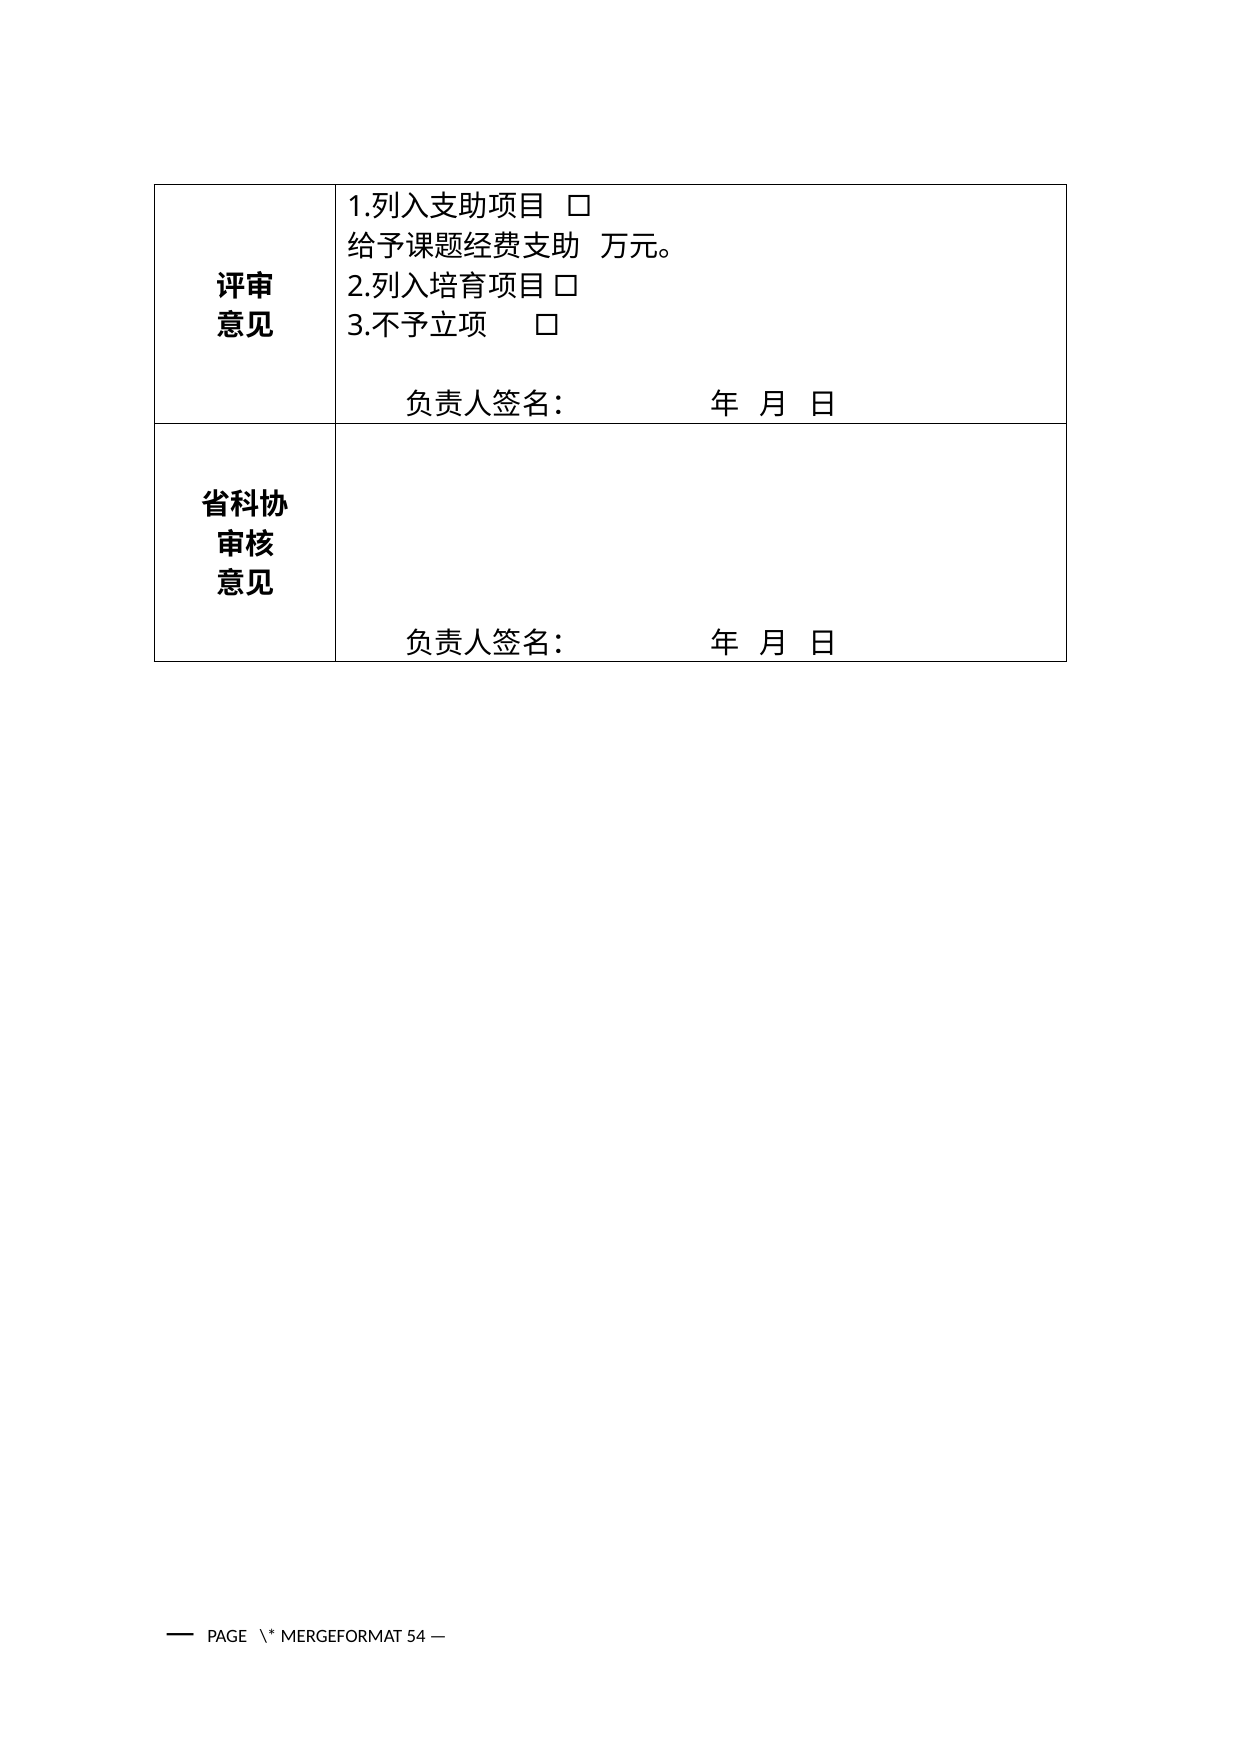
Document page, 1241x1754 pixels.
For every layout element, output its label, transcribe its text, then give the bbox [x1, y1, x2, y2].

table_cell 评审 意见 [155, 185, 335, 423]
table_cell 负责人签名： 年 月 日 [336, 424, 1066, 661]
table_cell 省科协 审核 意见 [155, 424, 335, 661]
table_cell 1.列入支助项目 给予课题经费支助 万元。 2.列入培育项目 3.不予立项 负责人签名： 年 月 日 [336, 185, 1066, 423]
